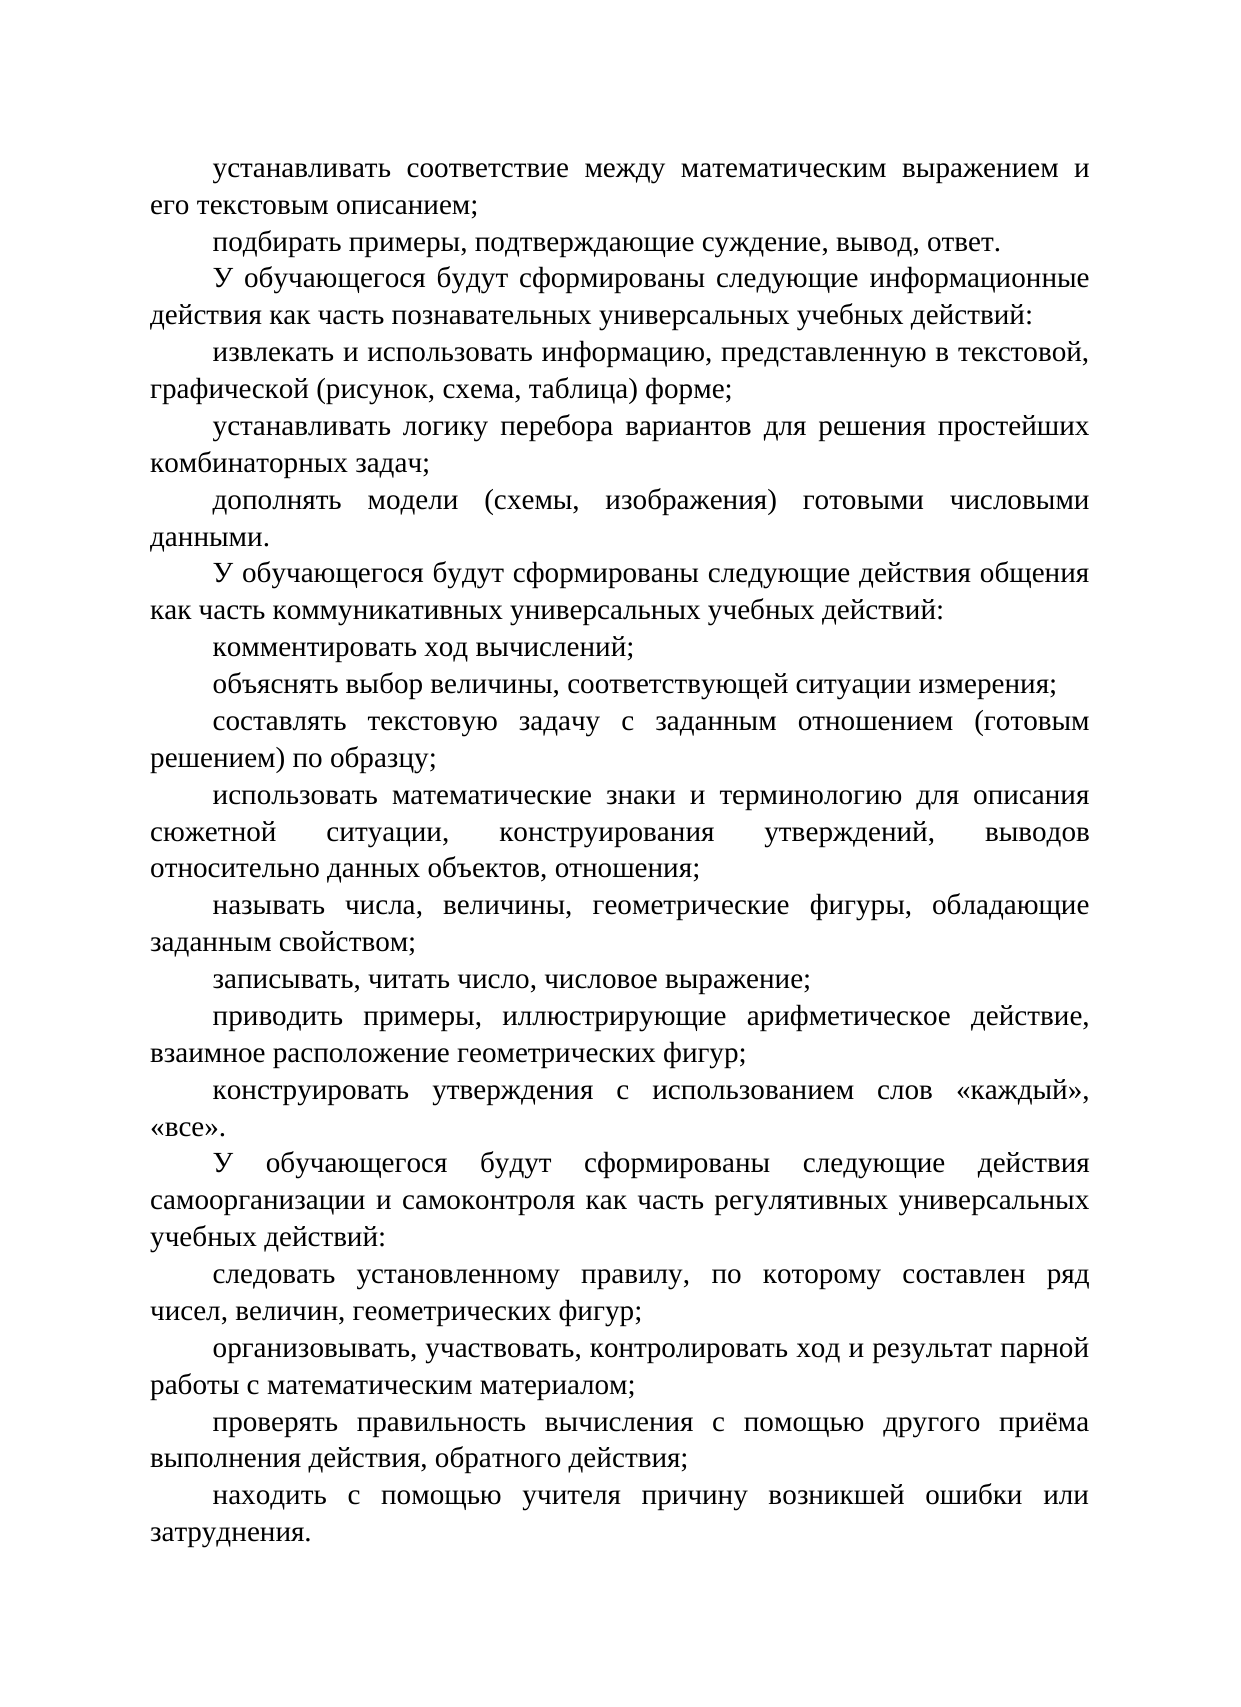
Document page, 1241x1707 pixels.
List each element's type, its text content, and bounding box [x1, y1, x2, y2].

text приводить примеры, иллюстрирующие арифметическое действие, взаимное расположение геометрических фигур; [150, 998, 1090, 1068]
text У обучающегося будут сформированы следующие действия самоорганизации и самоконтроля как часть регулятивных универсальных учебных действий: [150, 1146, 1090, 1253]
text использовать математические знаки и терминологию для описания сюжетной ситуации, конструирования утверждений, выводов относительно данных объектов, отношения; [150, 777, 1090, 884]
text подбирать примеры, подтверждающие суждение, вывод, ответ. [150, 224, 1090, 257]
text организовывать, участвовать, контролировать ход и результат парной работы с математическим материалом; [150, 1330, 1090, 1400]
text У обучающегося будут сформированы следующие действия общения как часть коммуникативных универсальных учебных действий: [150, 556, 1090, 626]
text объяснять выбор величины, соответствующей ситуации измерения; [150, 666, 1090, 700]
text проверять правильность вычисления с помощью другого приёма выполнения действия, обратного действия; [150, 1404, 1090, 1474]
text дополнять модели (схемы, изображения) готовыми числовыми данными. [150, 482, 1090, 552]
text извлекать и использовать информацию, представленную в текстовой, графической (рисунок, схема, таблица) форме; [150, 334, 1090, 405]
text записывать, читать число, числовое выражение; [150, 961, 1090, 995]
text устанавливать соответствие между математическим выражением и его текстовым описанием; [150, 150, 1090, 220]
text составлять текстовую задачу с заданным отношением (готовым решением) по образцу; [150, 703, 1090, 773]
text называть числа, величины, геометрические фигуры, обладающие заданным свойством; [150, 887, 1090, 958]
text конструировать утверждения с использованием слов «каждый», «все». [150, 1072, 1090, 1142]
text следовать установленному правилу, по которому составлен ряд чисел, величин, геометрических фигур; [150, 1256, 1090, 1327]
text находить с помощью учителя причину возникшей ошибки или затруднения. [150, 1477, 1090, 1548]
text устанавливать логику перебора вариантов для решения простейших комбинаторных задач; [150, 408, 1090, 478]
text комментировать ход вычислений; [150, 629, 1090, 663]
text У обучающегося будут сформированы следующие информационные действия как часть познавательных универсальных учебных действий: [150, 261, 1090, 331]
